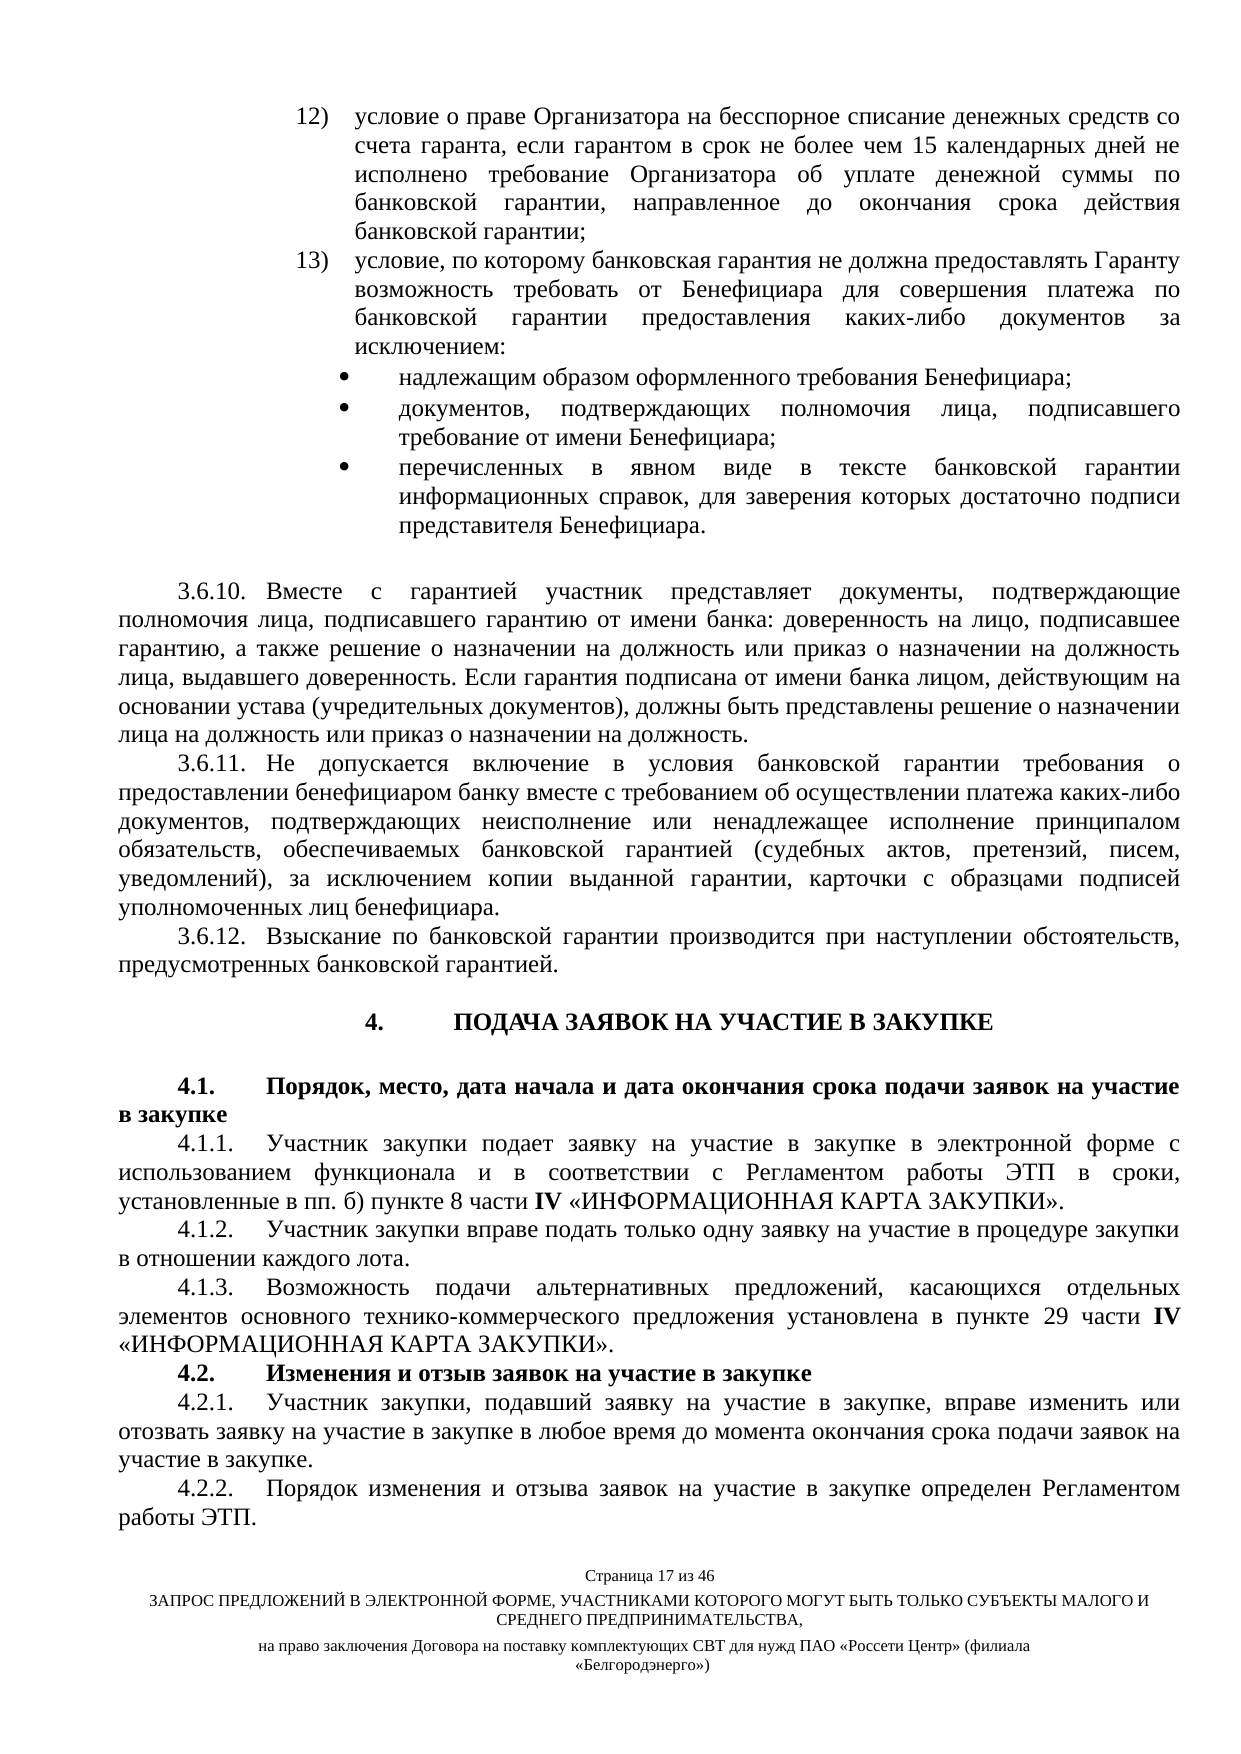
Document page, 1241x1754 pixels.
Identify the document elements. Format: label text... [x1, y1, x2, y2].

subtitle Порядок, место, дата начала и дата окончания срока подачи заявок на участие в закупке [118, 1071, 1181, 1128]
subtitle Участник закупки подает заявку на участие в закупке в электронной форме с использованием функционала и в соответствии с Регламентом работы ЭТП в сроки, установленные в пп. б) пункте 8 части IV «ИНФОРМАЦИОННАЯ КАРТА ЗАКУПКИ». [118, 1128, 1181, 1214]
list условие, по которому банковская гарантия не должна предоставлять Гаранту возможность требовать от Бенефициара для совершения платежа по банковской гарантии предоставления каких-либо документов за исключением: [295, 245, 1181, 360]
subtitle Участник закупки вправе подать только одну заявку на участие в процедуре закупки в отношении каждого лота. [118, 1214, 1181, 1272]
list условие о праве Организатора на бесспорное списание денежных средств со счета гаранта, если гарантом в срок не более чем 15 календарных дней не исполнено требование Организатора об уплате денежной суммы по банковской гарантии, направленное до окончания срока действия банковской гарантии; [295, 101, 1181, 245]
list документов, подтверждающих полномочия лица, подписавшего требование от имени Бенефициара; [340, 393, 1181, 450]
subtitle Не допускается включение в условия банковской гарантии требования о предоставлении бенефициаром банку вместе с требованием об осуществлении платежа каких-либо документов, подтверждающих неисполнение или ненадлежащее исполнение принципалом обязательств, обеспечиваемых банковской гарантией (судебных актов, претензий, писем, уведомлений), за исключением копии выданной гарантии, карточки с образцами подписей уполномоченных лиц бенефициара. [118, 748, 1181, 921]
subtitle Участник закупки, подавший заявку на участие в закупке, вправе изменить или отозвать заявку на участие в закупке в любое время до момента окончания срока подачи заявок на участие в закупке. [118, 1387, 1181, 1473]
list надлежащим образом оформленного требования Бенефициара; [340, 362, 1181, 391]
subtitle Возможность подачи альтернативных предложений, касающихся отдельных элементов основного технико-коммерческого предложения установлена в пункте 29 части IV «ИНФОРМАЦИОННАЯ КАРТА ЗАКУПКИ». [118, 1272, 1181, 1358]
list перечисленных в явном виде в тексте банковской гарантии информационных справок, для заверения которых достаточно подписи представителя Бенефициара. [340, 452, 1181, 539]
subtitle Взыскание по банковской гарантии производится при наступлении обстоятельств, предусмотренных банковской гарантией. [118, 921, 1181, 978]
subtitle Вместе с гарантией участник представляет документы, подтверждающие полномочия лица, подписавшего гарантию от имени банка: доверенность на лицо, подписавшее гарантию, а также решение о назначении на должность или приказ о назначении на должность лица, выдавшего доверенность. Если гарантия подписана от имени банка лицом, действующим на основании устава (учредительных документов), должны быть представлены решение о назначении лица на должность или приказ о назначении на должность. [118, 576, 1181, 748]
subtitle Изменения и отзыв заявок на участие в закупке [118, 1358, 1181, 1387]
subtitle Порядок изменения и отзыва заявок на участие в закупке определен Регламентом работы ЭТП. [118, 1473, 1181, 1531]
subtitle ПОДАЧА ЗАЯВОК НА УЧАСТИЕ В ЗАКУПКЕ [118, 1007, 1181, 1036]
